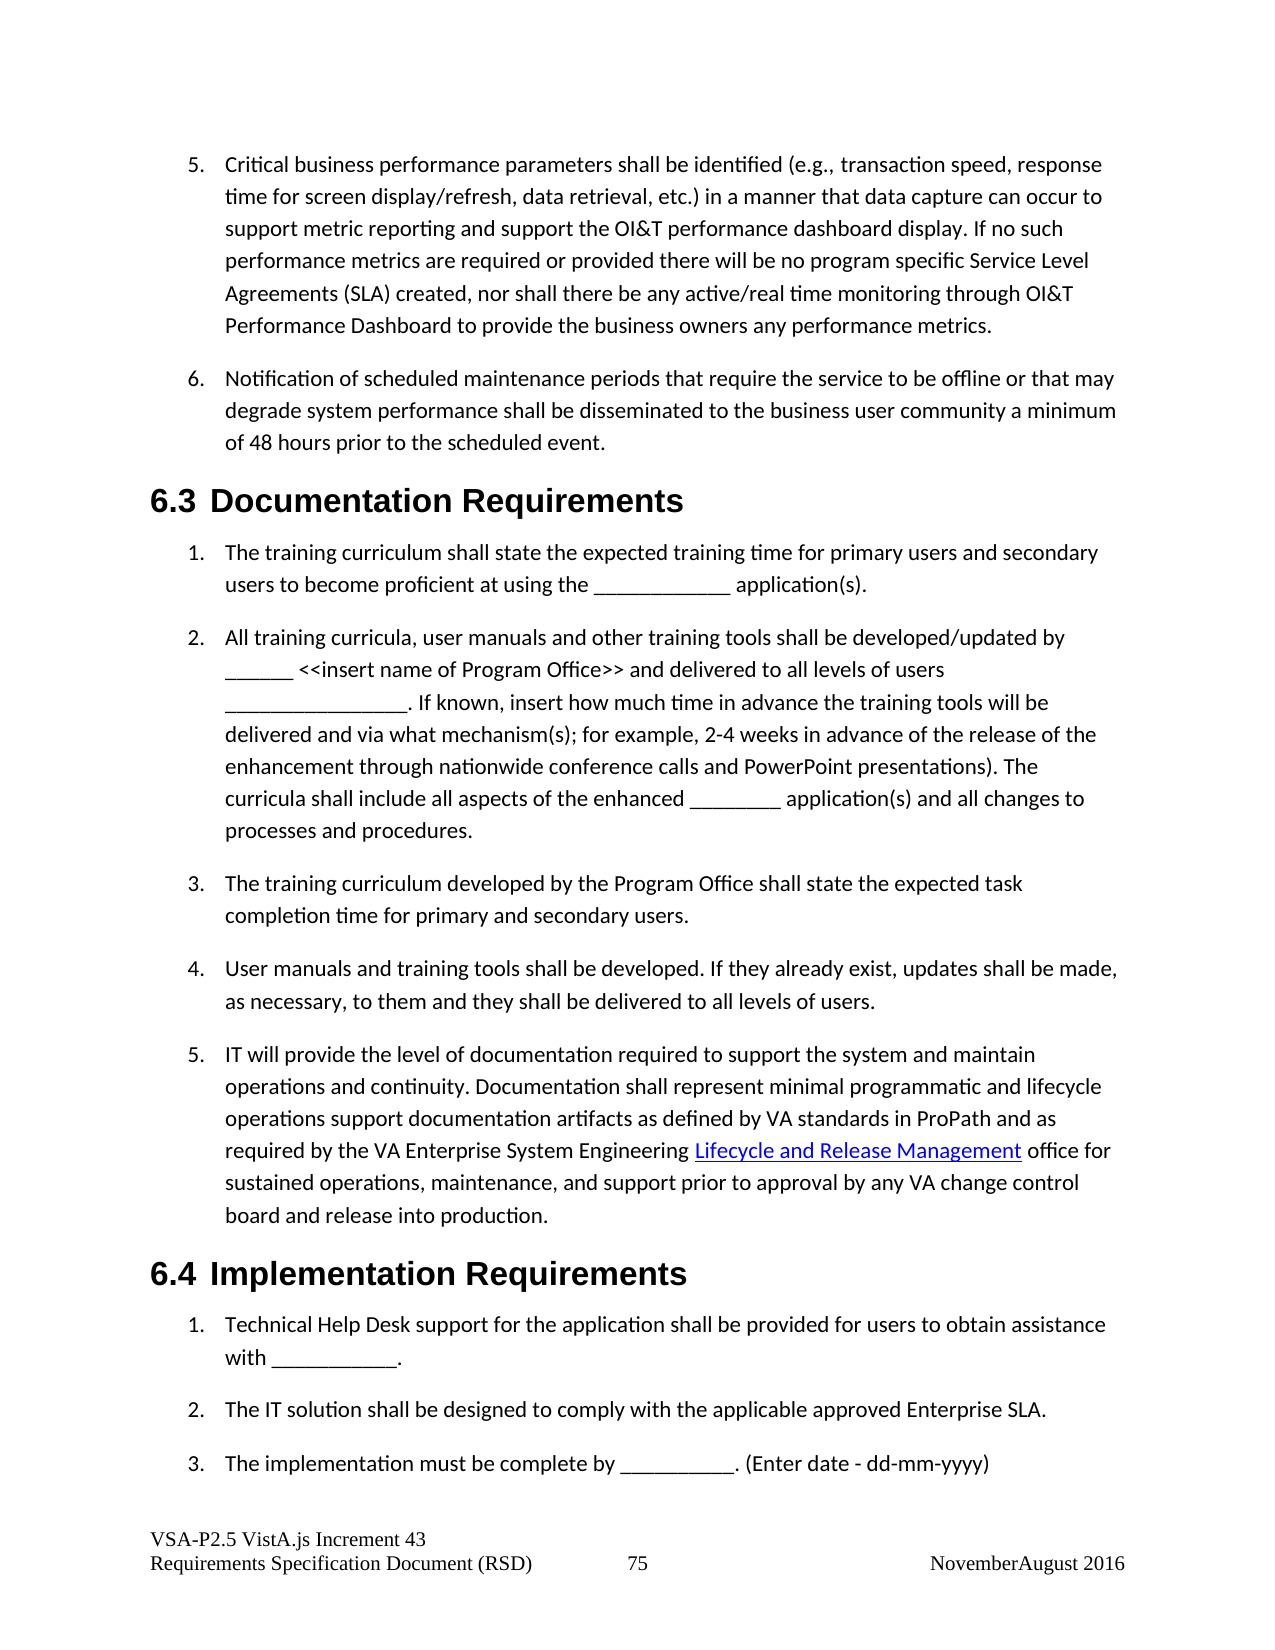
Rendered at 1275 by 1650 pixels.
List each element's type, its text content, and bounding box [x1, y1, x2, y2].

list The IT solution shall be designed to comply with the applicable approved Enterprise SLA. [187, 1396, 1125, 1424]
subtitle Documentation Requirements [150, 481, 1125, 520]
list The implementation must be complete by __________. (Enter date - dd-mm-yyyy) [187, 1449, 1125, 1477]
subtitle Implementation Requirements [150, 1254, 1125, 1292]
list All training curricula, user manuals and other training tools shall be developed/updated by ______ <<insert name of Program Office>> and delivered to all levels of users ________________. If known, insert how much time in advance the training tools will be delivered and via what mechanism(s); for example, 2-4 weeks in advance of the release of the enhancement through nationwide conference calls and PowerPoint presentations). The curricula shall include all aspects of the enhanced ________ application(s) and all changes to processes and procedures. [187, 623, 1125, 844]
list User manuals and training tools shall be developed. If they already exist, updates shall be made, as necessary, to them and they shall be delivered to all levels of users. [187, 954, 1125, 1015]
list Technical Help Desk support for the application shall be provided for users to obtain assistance with ___________. [187, 1310, 1125, 1371]
list The training curriculum shall state the expected training time for primary users and secondary users to become proficient at using the ____________ application(s). [187, 538, 1125, 598]
list IT will provide the level of documentation required to support the system and maintain operations and continuity. Documentation shall represent minimal programmatic and lifecycle operations support documentation artifacts as defined by VA standards in ProPath and as required by the VA Enterprise System Engineering Lifecycle and Release Management office for sustained operations, maintenance, and support prior to approval by any VA change control board and release into production. [187, 1040, 1125, 1229]
list Critical business performance parameters shall be identified (e.g., transaction speed, response time for screen display/refresh, data retrieval, etc.) in a manner that data capture can occur to support metric reporting and support the OI&T performance dashboard display. If no such performance metrics are required or provided there will be no program specific Service Level Agreements (SLA) created, nor shall there be any active/real time monitoring through OI&T Performance Dashboard to provide the business owners any performance metrics. [187, 150, 1125, 339]
list Notification of scheduled maintenance periods that require the service to be offline or that may degrade system performance shall be disseminated to the business user community a minimum of 48 hours prior to the scheduled event. [187, 364, 1125, 456]
list The training curriculum developed by the Program Office shall state the expected task completion time for primary and secondary users. [187, 869, 1125, 929]
